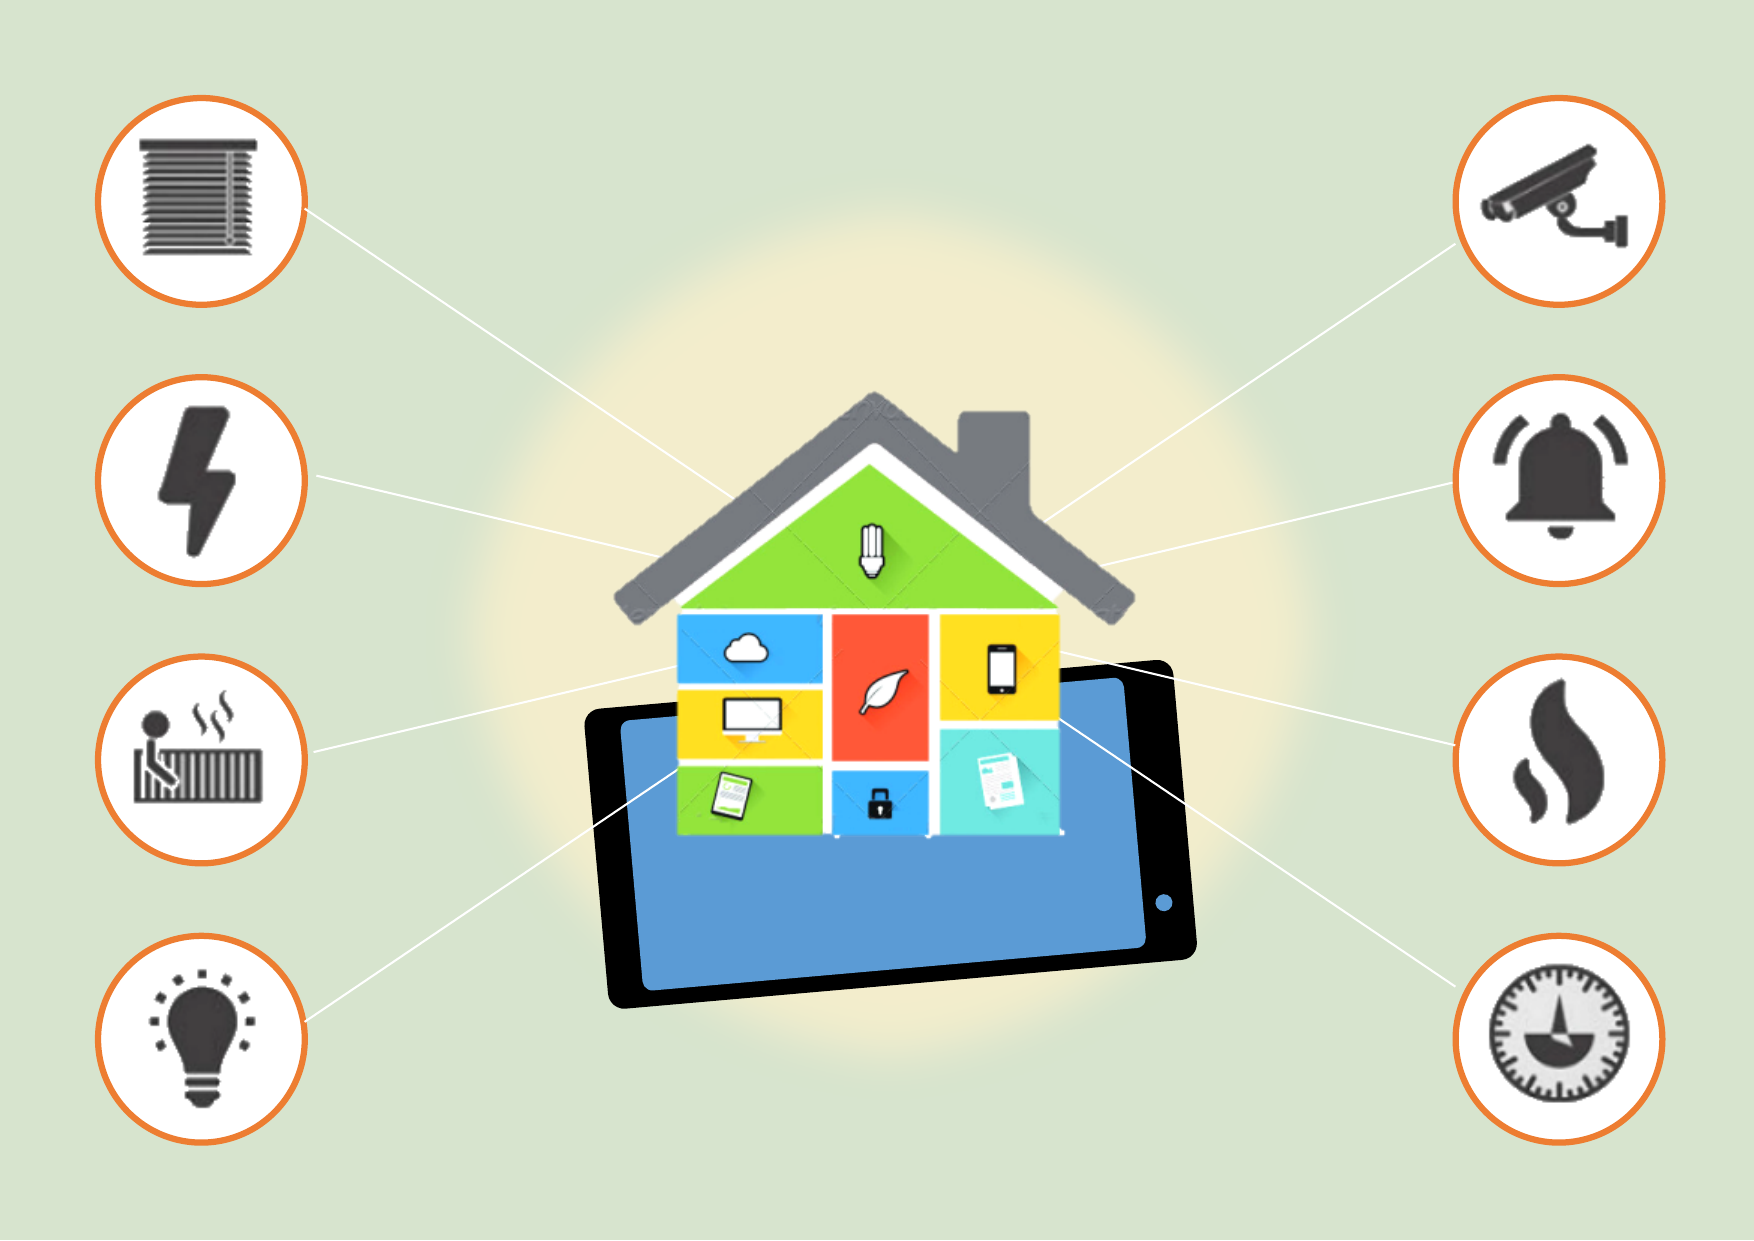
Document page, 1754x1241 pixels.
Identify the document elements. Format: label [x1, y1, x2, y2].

picture [102, 381, 301, 580]
picture [102, 660, 301, 860]
picture [1459, 660, 1659, 860]
picture [1459, 939, 1659, 1139]
picture [1459, 102, 1659, 301]
picture [102, 939, 301, 1139]
picture [1459, 381, 1659, 580]
picture [478, 260, 1276, 981]
picture [102, 102, 301, 301]
